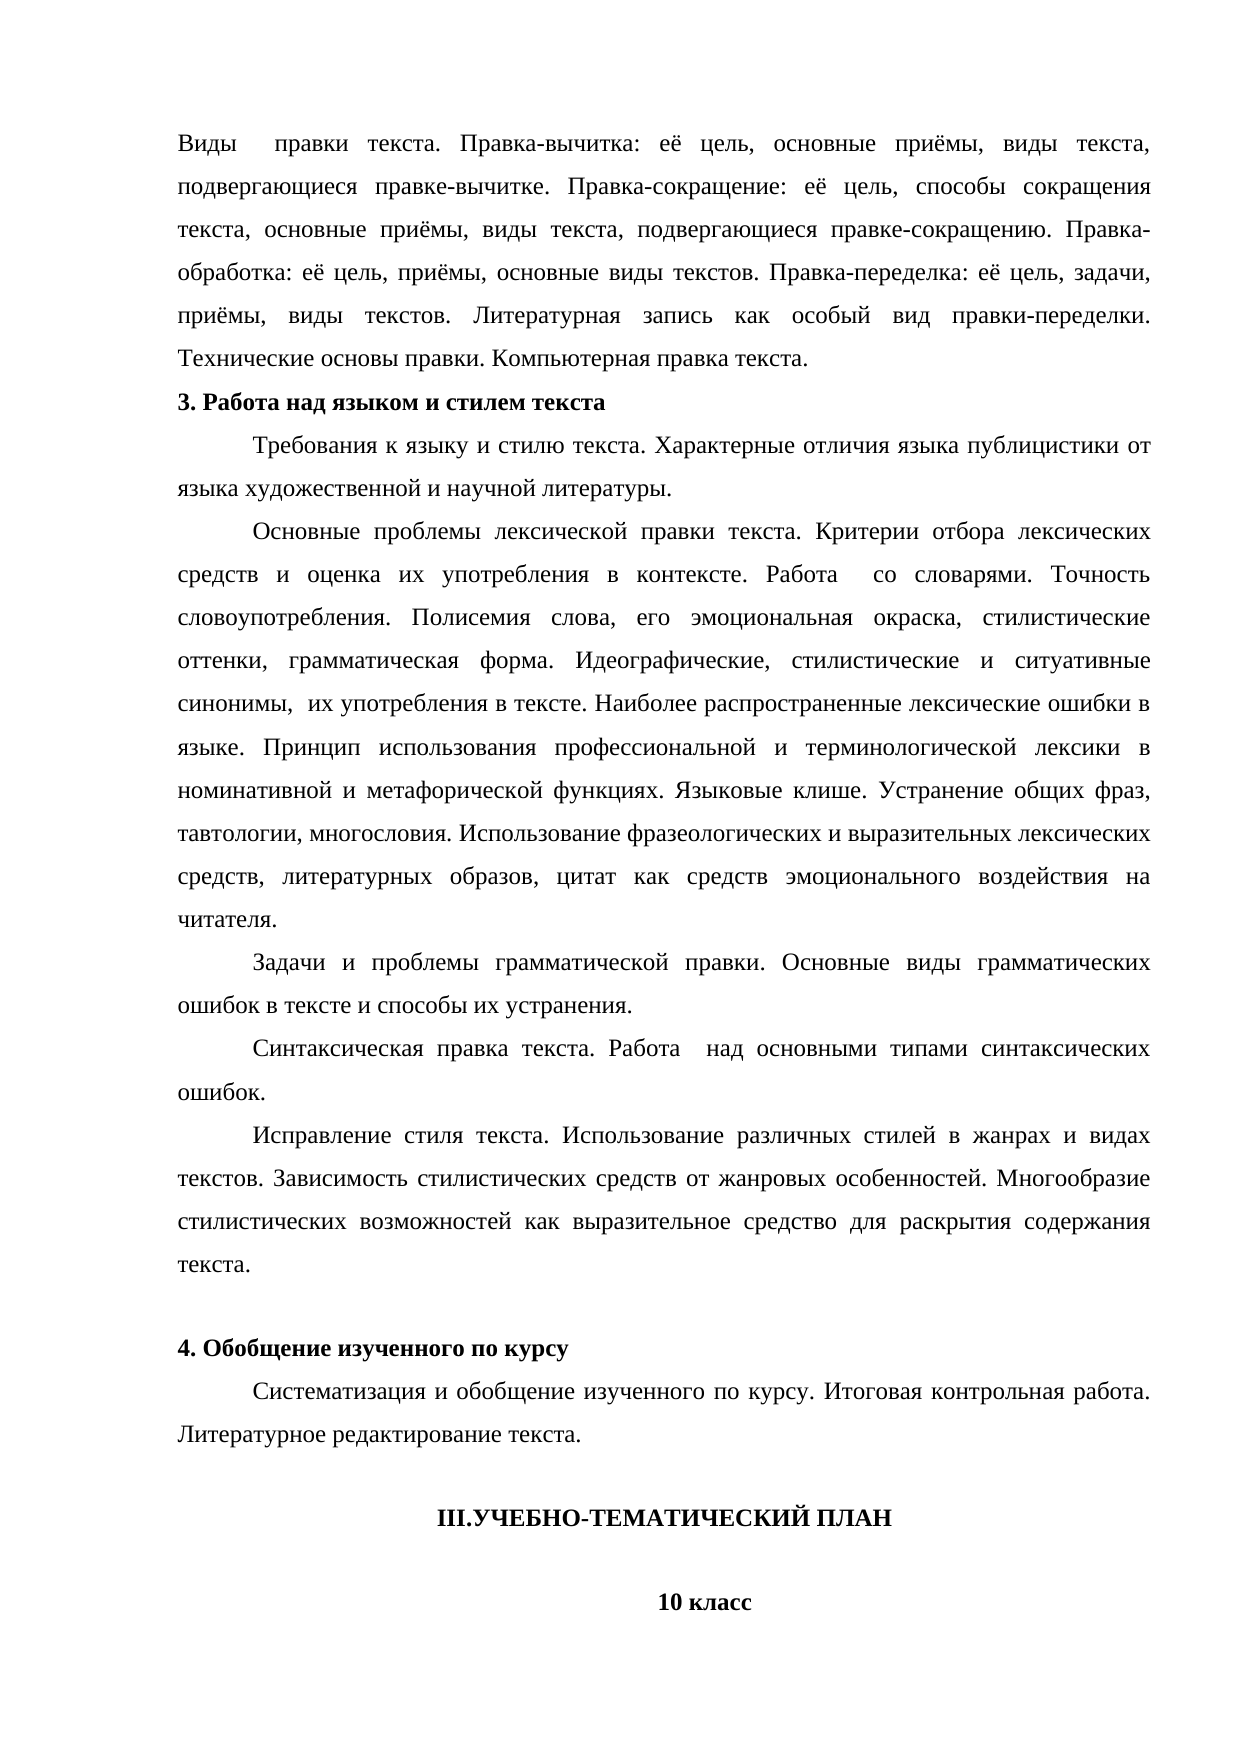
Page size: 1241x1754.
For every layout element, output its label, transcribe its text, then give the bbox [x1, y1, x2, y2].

text 3. Работа над языком и стилем текста Требования к языку и стилю текста. Характерные отличия языка публицистики от языка художественной и научной литературы. Основные проблемы лексической правки текста. Критерии отбора лексических средств и оценка их употребления в контексте. Работа со словарями. Точность словоупотребления. Полисемия слова, его эмоциональная окраска, стилистические оттенки, грамматическая форма. Идеографические, стилистические и ситуативные синонимы, их употребления в тексте. Наиболее распространенные лексические ошибки в языке. Принцип использования профессиональной и терминологической лексики в номинативной и метафорической функциях. Языковые клише. Устранение общих фраз, тавтологии, многословия. Использование фразеологических и выразительных лексических средств, литературных образов, цитат как средств эмоционального воздействия на читателя. Задачи и проблемы грамматической правки. Основные виды грамматических ошибок в тексте и способы их устранения. Синтаксическая правка текста. Работа над основными типами синтаксических ошибок. Исправление стиля текста. Использование различных стилей в жанрах и видах текстов. Зависимость стилистических средств от жанровых особенностей. Многообразие стилистических возможностей как выразительное средство для раскрытия содержания текста. [177, 387, 1152, 1278]
text III.УЧЕБНО-ТЕМАТИЧЕСКИЙ ПЛАН [177, 1503, 1152, 1532]
text 4. Обобщение изученного по курсу Систематизация и обобщение изученного по курсу. Итоговая контрольная работа. Литературное редактирование текста. [177, 1333, 1152, 1448]
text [177, 128, 1152, 372]
text 10 класс [177, 1587, 1152, 1615]
